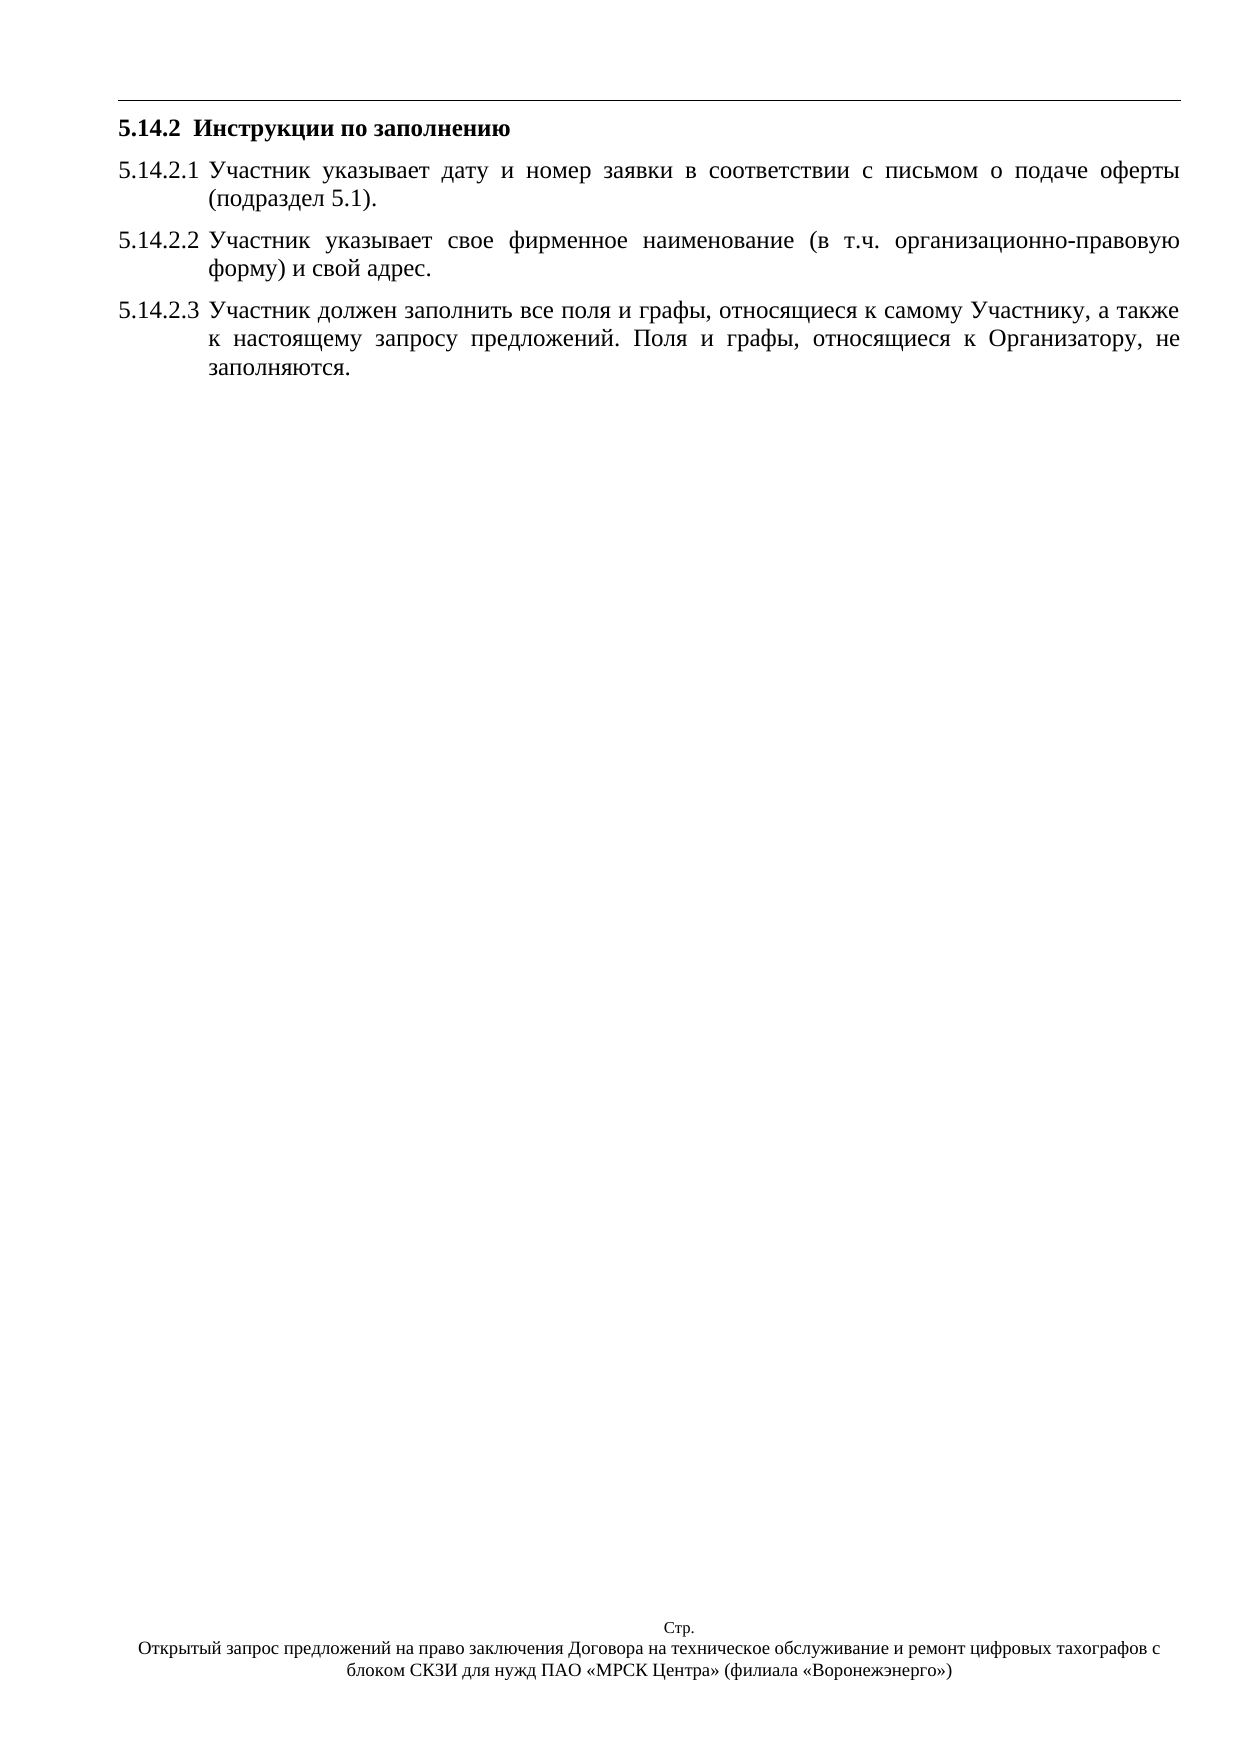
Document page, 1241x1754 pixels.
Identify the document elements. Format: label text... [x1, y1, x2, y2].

list Участник указывает свое фирменное наименование (в т.ч. организационно-правовую форму) и свой адрес. [118, 225, 1181, 282]
list Участник должен заполнить все поля и графы, относящиеся к самому Участнику, а также к настоящему запросу предложений. Поля и графы, относящиеся к Организатору, не заполняются. [118, 295, 1181, 381]
subtitle Инструкции по заполнению [118, 113, 1181, 142]
list Участник указывает дату и номер заявки в соответствии с письмом о подаче оферты (подраздел 5.1). [118, 155, 1181, 212]
